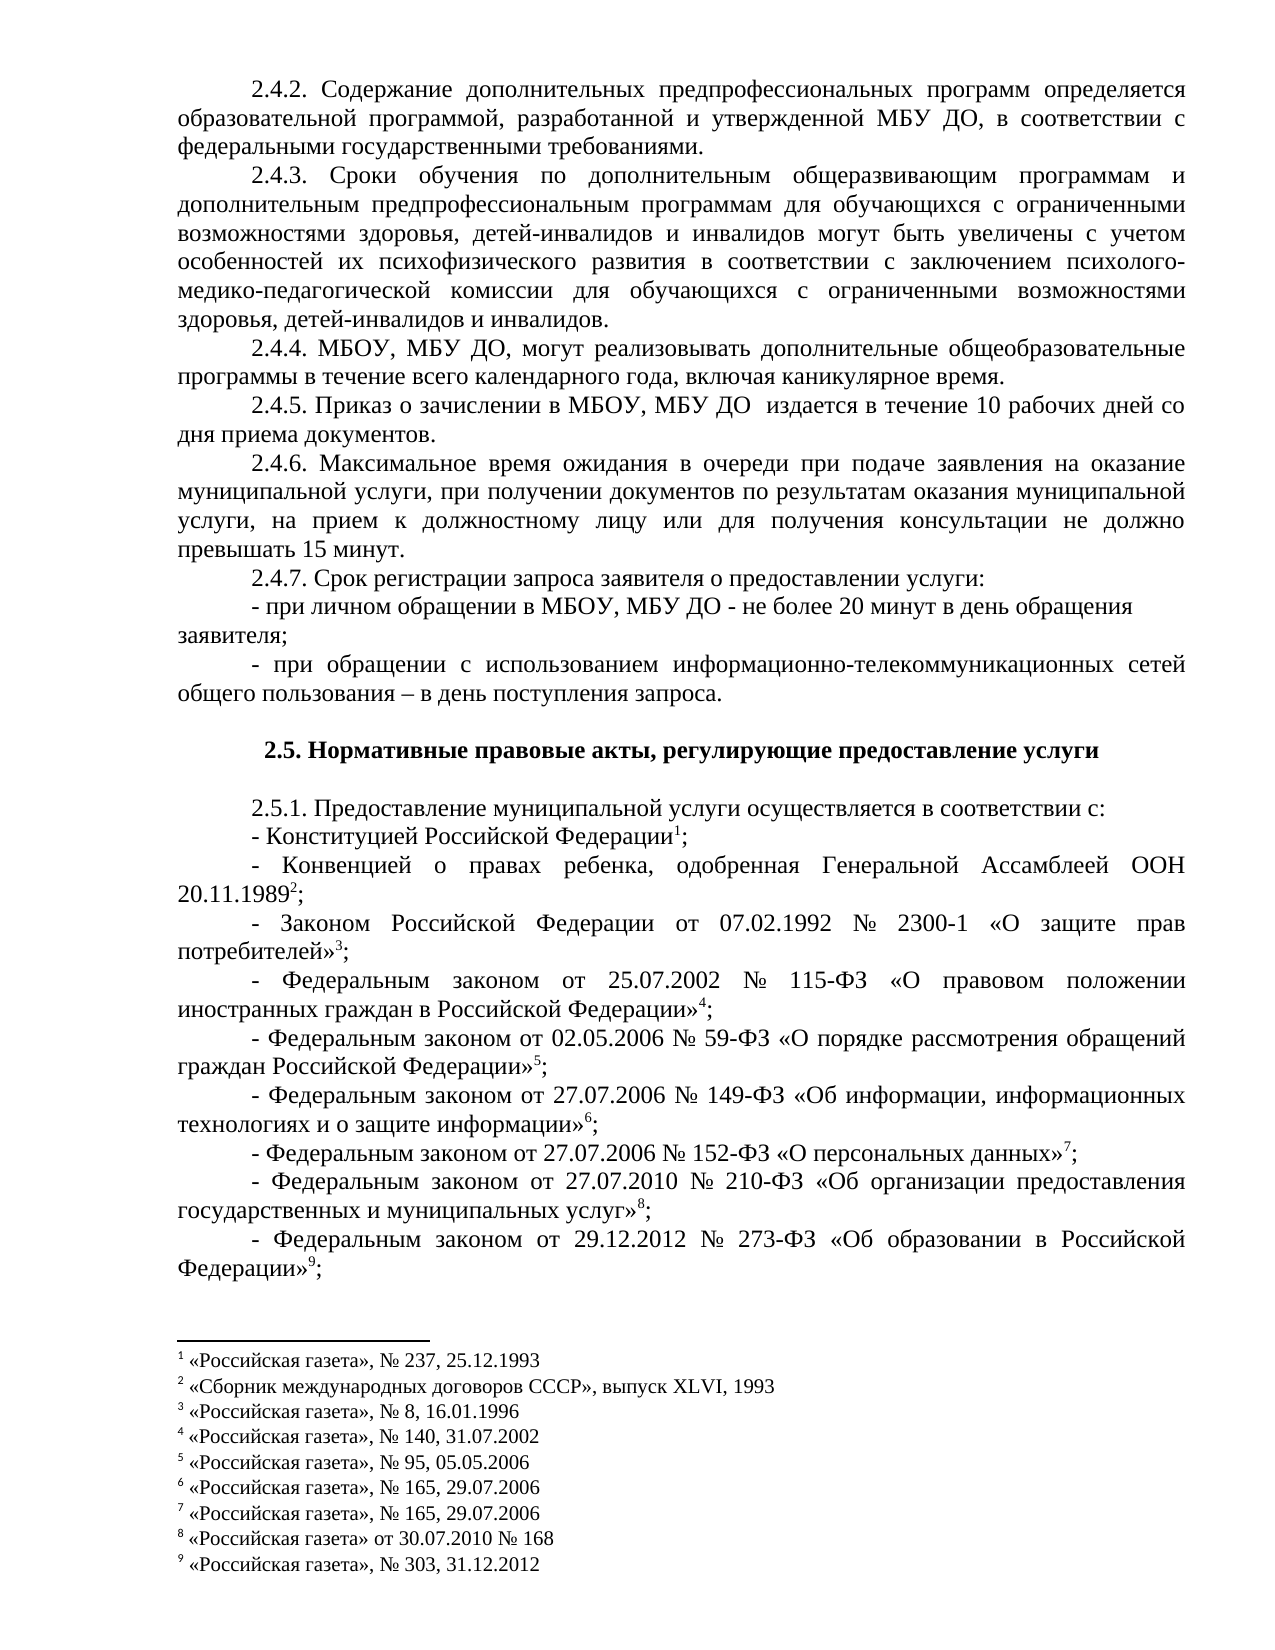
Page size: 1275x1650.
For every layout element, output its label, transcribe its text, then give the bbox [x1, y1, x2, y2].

list - Федеральным законом от 27.07.2006 № 152-ФЗ «О персональных данных»; [177, 1138, 1186, 1166]
list - Федеральным законом от 27.07.2010 № 210-ФЗ «Об организации предоставления государственных и муниципальных услуг»; [177, 1166, 1186, 1224]
list - Федеральным законом от 29.12.2012 № 273-ФЗ «Об образовании в Российской Федерации»; [177, 1224, 1186, 1281]
list - Законом Российской Федерации от 07.02.1992 № 2300-1 «О защите прав потребителей»; [177, 908, 1186, 965]
list 2.4.2. Содержание дополнительных предпрофессиональных программ определяется образовательной программой, разработанной и утвержденной МБУ ДО, в соответствии с федеральными государственными требованиями. [177, 74, 1186, 160]
list - при личном обращении в МБОУ, МБУ ДО - не более 20 минут в день обращения заявителя; [177, 591, 1186, 649]
list 2.4.5. Приказ о зачислении в МБОУ, МБУ ДО издается в течение 10 рабочих дней со дня приема документов. [177, 390, 1186, 448]
list 2.4.7. Срок регистрации запроса заявителя о предоставлении услуги: [177, 563, 1186, 591]
list 2.5.1. Предоставление муниципальной услуги осуществляется в соответствии с: [177, 793, 1186, 821]
list - Конституцией Российской Федерации; [177, 821, 1186, 850]
list 2.4.3. Сроки обучения по дополнительным общеразвивающим программам и дополнительным предпрофессиональным программам для обучающихся с ограниченными возможностями здоровья, детей-инвалидов и инвалидов могут быть увеличены с учетом особенностей их психофизического развития в соответствии с заключением психолого-медико-педагогической комиссии для обучающихся с ограниченными возможностями здоровья, детей-инвалидов и инвалидов. [177, 160, 1186, 333]
list - Федеральным законом от 27.07.2006 № 149-ФЗ «Об информации, информационных технологиях и о защите информации»; [177, 1080, 1186, 1138]
list - Федеральным законом от 25.07.2002 № 115-ФЗ «О правовом положении иностранных граждан в Российской Федерации»; [177, 965, 1186, 1023]
list 2.4.4. МБОУ, МБУ ДО, могут реализовывать дополнительные общеобразовательные программы в течение всего календарного года, включая каникулярное время. [177, 333, 1186, 390]
list 2.4.6. Максимальное время ожидания в очереди при подаче заявления на оказание муниципальной услуги, при получении документов по результатам оказания муниципальной услуги, на прием к должностному лицу или для получения консультации не должно превышать 15 минут. [177, 448, 1186, 563]
list 2.5. Нормативные правовые акты, регулирующие предоставление услуги [177, 735, 1186, 764]
list - Федеральным законом от 02.05.2006 № 59-ФЗ «О порядке рассмотрения обращений граждан Российской Федерации»; [177, 1023, 1186, 1080]
list - Конвенцией о правах ребенка, одобренная Генеральной Ассамблеей ООН 20.11.1989; [177, 850, 1186, 908]
list - при обращении с использованием информационно-телекоммуникационных сетей общего пользования – в день поступления запроса. [177, 649, 1186, 706]
